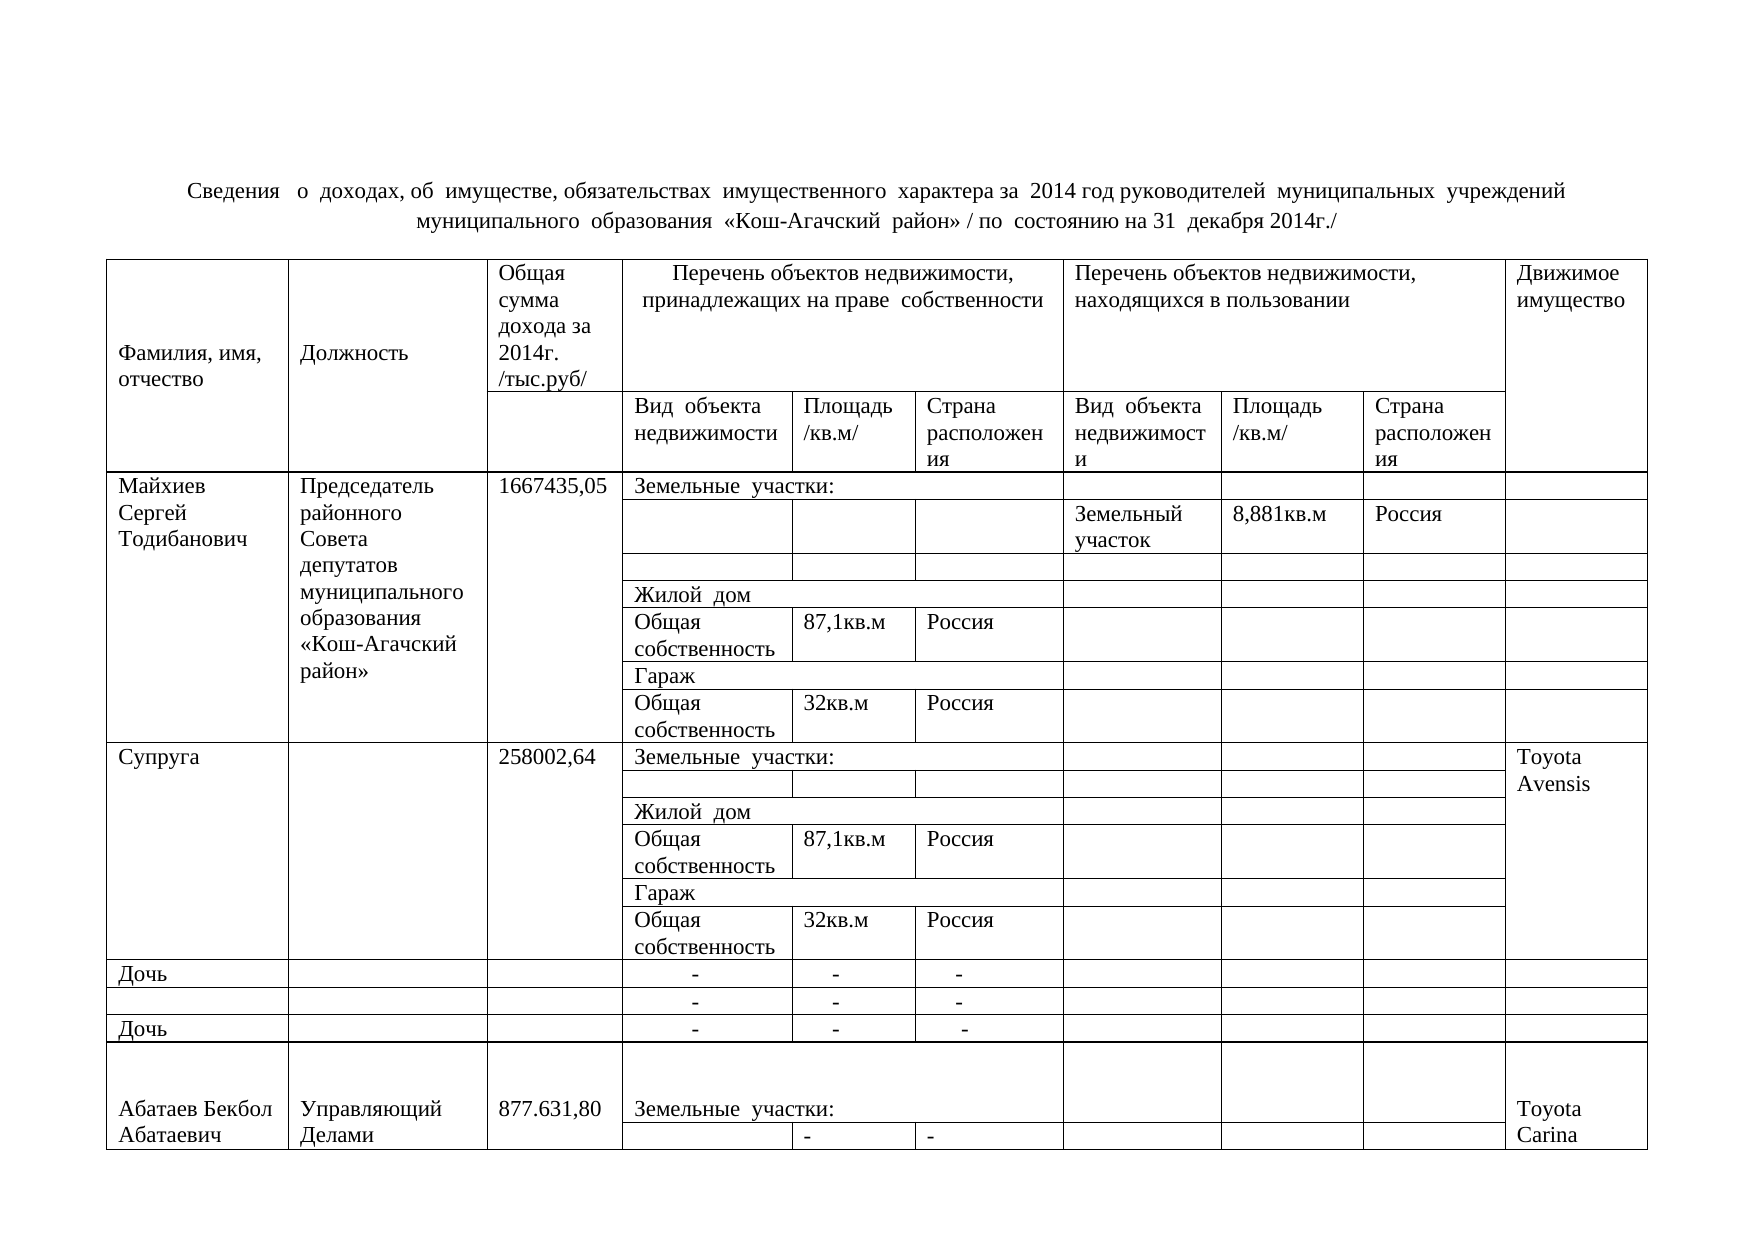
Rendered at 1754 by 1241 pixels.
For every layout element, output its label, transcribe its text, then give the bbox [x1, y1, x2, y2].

table_cell 87,1кв.м [793, 608, 915, 661]
table_cell Общая собственность [623, 608, 792, 661]
table_cell [289, 1015, 487, 1041]
table_cell [1364, 879, 1505, 906]
table_cell [1222, 554, 1363, 580]
table_cell [793, 554, 915, 580]
table_cell Россия [916, 825, 1063, 878]
table_cell 32кв.м [793, 690, 915, 742]
table_cell [1506, 662, 1647, 688]
table_cell Земельные участки: [623, 1043, 1063, 1122]
table_cell - [916, 1015, 1063, 1041]
table_cell [1364, 690, 1505, 742]
table_cell [623, 554, 792, 580]
table_cell Супруга [107, 743, 288, 959]
table_cell [1222, 608, 1363, 661]
table_cell [1364, 1043, 1505, 1122]
table_header Должность [289, 260, 487, 471]
table_cell [623, 771, 792, 797]
table_cell - [916, 960, 1063, 987]
table_cell [1506, 581, 1647, 607]
table_cell Россия [1364, 500, 1505, 552]
table_cell [488, 1015, 622, 1041]
table_cell Жилой дом [623, 798, 1063, 824]
table_cell 8,881кв.м [1222, 500, 1363, 552]
table_cell [1064, 960, 1221, 987]
text Сведения о доходах, об имуществе, обязательствах имущественного характера за 2014 год руководителей муниципальных учреждений муниципального образования «Кош-Агачский район» / по состоянию на 31 декабря 2014г./ [118, 177, 1636, 234]
table_cell - [793, 960, 915, 987]
table_cell [1064, 473, 1221, 499]
table_cell Вид объекта недвижимости [1064, 392, 1221, 471]
table_cell [1364, 473, 1505, 499]
table_cell [1364, 581, 1505, 607]
table_cell [1064, 907, 1221, 959]
table_cell Управляющий Делами районного Совета депутатов муниципального образования «Кош-Агачский район» [289, 1043, 487, 1149]
table_cell - [623, 988, 792, 1014]
table_cell [1364, 1015, 1505, 1041]
table_cell [1222, 879, 1363, 906]
table_cell [1506, 960, 1647, 987]
table_cell Toyota Carina [1506, 1043, 1647, 1149]
table_cell [1064, 771, 1221, 797]
table_cell [1222, 825, 1363, 878]
table_cell [1506, 690, 1647, 742]
table_header Фамилия, имя, отчество [107, 260, 288, 471]
table_cell [1506, 554, 1647, 580]
table_cell [1506, 473, 1647, 499]
table_cell 32кв.м [793, 907, 915, 959]
table_cell Земельные участки: [623, 473, 1063, 499]
table_cell [1506, 988, 1647, 1014]
table_cell Земельный участок [1064, 500, 1221, 552]
table_cell Россия [916, 690, 1063, 742]
table_cell [916, 500, 1063, 552]
table_cell [916, 554, 1063, 580]
table_cell Гараж [623, 662, 1063, 688]
table_cell Площадь /кв.м/ [1222, 392, 1363, 471]
table_cell [1064, 608, 1221, 661]
table_cell [289, 960, 487, 987]
table_cell [1222, 690, 1363, 742]
table_cell [1064, 1015, 1221, 1041]
table_cell [107, 988, 288, 1014]
table_cell - [793, 988, 915, 1014]
table_cell [1064, 988, 1221, 1014]
table_cell [623, 500, 792, 552]
table_cell [1364, 1123, 1505, 1149]
table_header Перечень объектов недвижимости, принадлежащих на праве собственности [623, 260, 1063, 391]
table_cell [1364, 988, 1505, 1014]
table_cell [1364, 608, 1505, 661]
table_cell [623, 1123, 792, 1149]
table_cell - [623, 960, 792, 987]
table_cell Россия [916, 608, 1063, 661]
table_cell [1222, 1123, 1363, 1149]
table_cell 1667435,05 [488, 473, 622, 742]
table_cell Общая собственность [623, 825, 792, 878]
table_cell - [916, 1123, 1063, 1149]
table_cell Абатаев Бекбол Абатаевич [107, 1043, 288, 1149]
table_cell [1064, 690, 1221, 742]
table_cell [1064, 879, 1221, 906]
table_cell Председатель районного Совета депутатов муниципального образования «Кош-Агачский район» [289, 473, 487, 742]
table_cell Дочь [107, 1015, 288, 1041]
table_cell [1222, 988, 1363, 1014]
table_cell [1364, 798, 1505, 824]
table_cell [1222, 798, 1363, 824]
table_cell [488, 960, 622, 987]
table_cell Жилой дом [623, 581, 1063, 607]
table_cell [1222, 581, 1363, 607]
table_cell [488, 392, 622, 471]
table_cell 258002,64 [488, 743, 622, 959]
table_cell Toyota Avensis [1506, 743, 1647, 959]
table_cell Земельные участки: [623, 743, 1063, 769]
table_cell [1222, 1043, 1363, 1122]
table_cell [1364, 960, 1505, 987]
table_cell [1222, 1015, 1363, 1041]
table_cell [916, 771, 1063, 797]
table_cell - [793, 1123, 915, 1149]
table_cell [1064, 581, 1221, 607]
table_cell 87,1кв.м [793, 825, 915, 878]
table_cell Общая собственность [623, 690, 792, 742]
table_cell Майхиев Сергей Тодибанович [107, 473, 288, 742]
table_cell Гараж [623, 879, 1063, 906]
table_header Общая сумма дохода за 2014г. /тыс.руб/ [488, 260, 622, 391]
table_cell - [793, 1015, 915, 1041]
table_cell [1222, 662, 1363, 688]
table_header Движимое имущество [1506, 260, 1647, 471]
table_cell [1064, 1123, 1221, 1149]
table_cell [1064, 554, 1221, 580]
table_cell [1222, 473, 1363, 499]
table_cell [1364, 662, 1505, 688]
table_cell [1064, 662, 1221, 688]
table_cell [1506, 608, 1647, 661]
table_cell [1064, 825, 1221, 878]
table_cell [1064, 743, 1221, 769]
table_cell [1364, 554, 1505, 580]
table_cell 877.631,80 [488, 1043, 622, 1149]
table_cell [1364, 743, 1505, 769]
table_cell [1506, 500, 1647, 552]
table_cell [1222, 960, 1363, 987]
table_cell [1064, 798, 1221, 824]
table_cell [289, 988, 487, 1014]
table_cell - [623, 1015, 792, 1041]
table_cell Общая собственность [623, 907, 792, 959]
table_cell [793, 771, 915, 797]
table_cell [1364, 771, 1505, 797]
table_cell Страна расположения [916, 392, 1063, 471]
table_cell Дочь [107, 960, 288, 987]
table_cell [1222, 743, 1363, 769]
table_cell [1222, 907, 1363, 959]
table_cell Россия [916, 907, 1063, 959]
table_cell [1364, 907, 1505, 959]
table_cell [1506, 1015, 1647, 1041]
table_cell - [916, 988, 1063, 1014]
table_cell [1064, 1043, 1221, 1122]
table_cell Вид объекта недвижимости [623, 392, 792, 471]
table_cell [1364, 825, 1505, 878]
table_cell [488, 988, 622, 1014]
table_header Перечень объектов недвижимости, находящихся в пользовании [1064, 260, 1505, 391]
table_cell Страна расположения [1364, 392, 1505, 471]
table_cell [1222, 771, 1363, 797]
table_cell Площадь /кв.м/ [793, 392, 915, 471]
table_cell [793, 500, 915, 552]
table_cell [289, 743, 487, 959]
